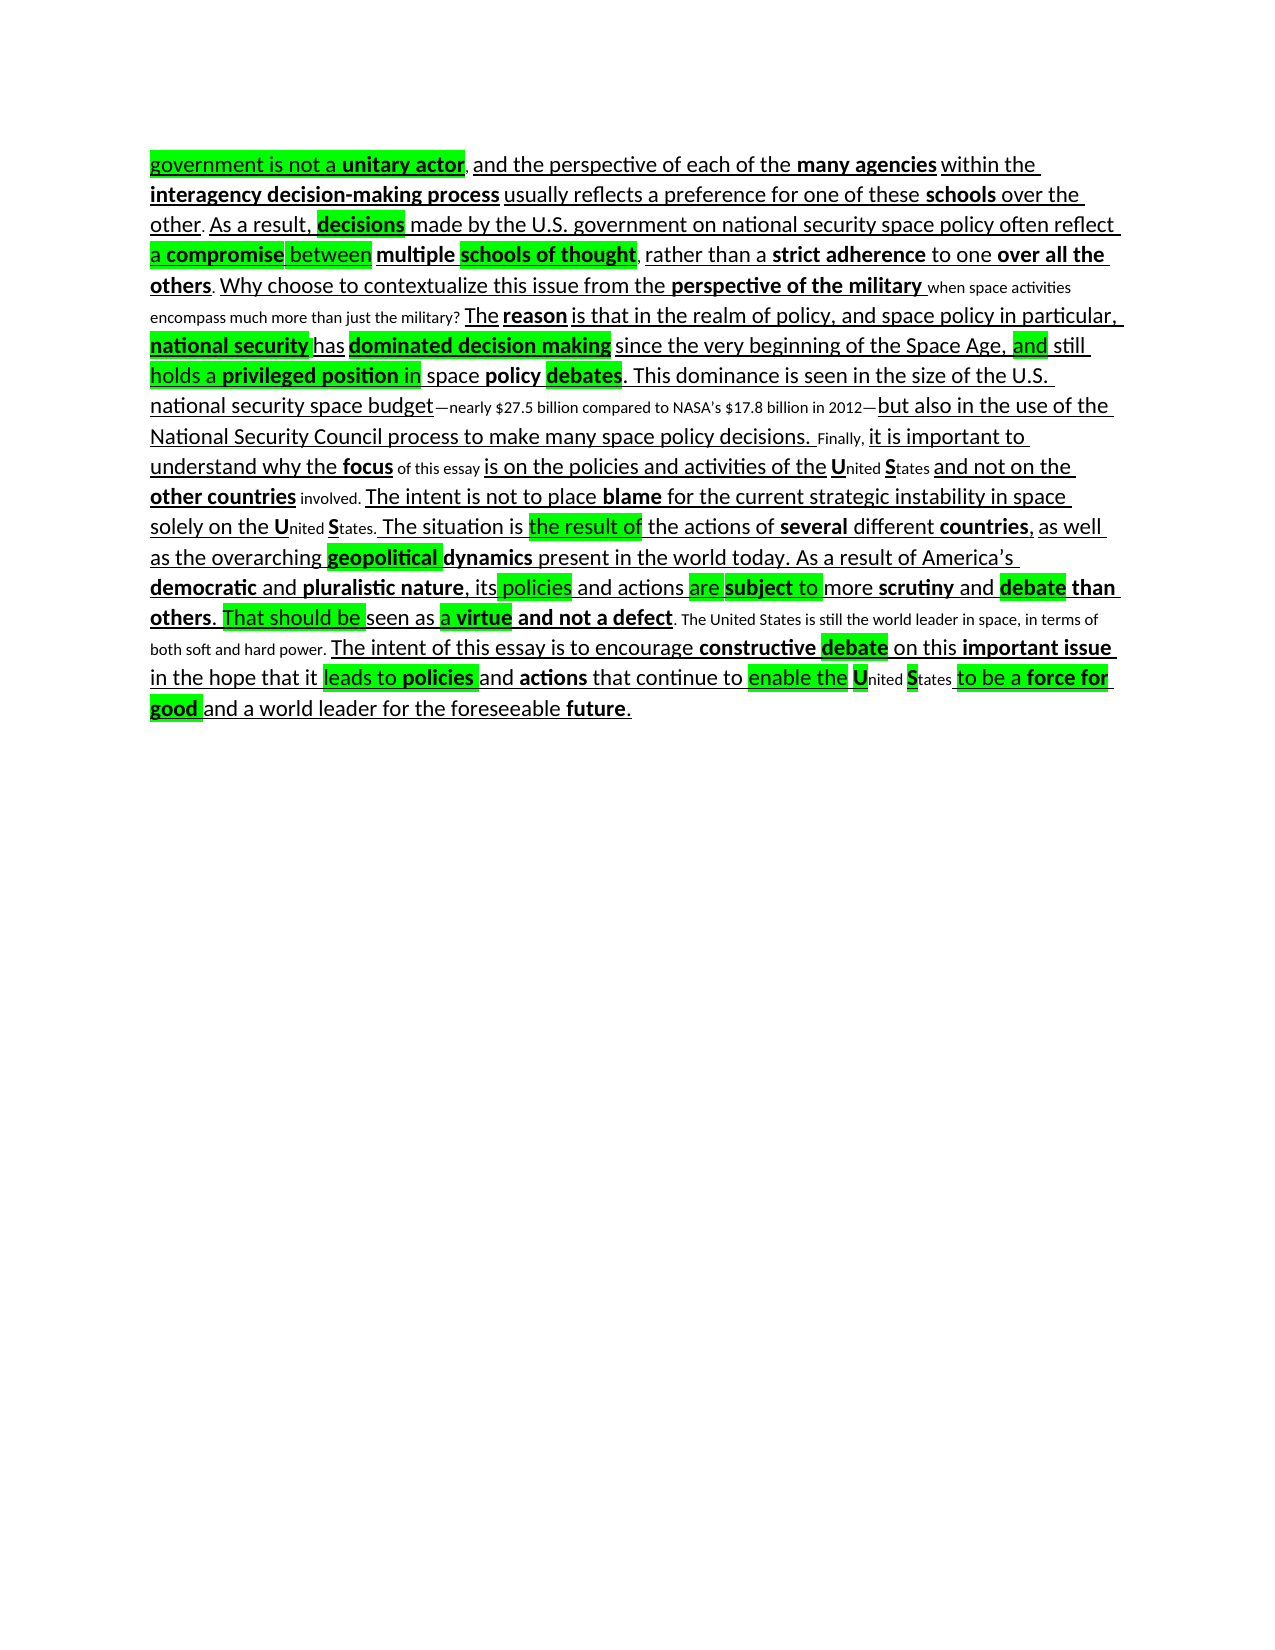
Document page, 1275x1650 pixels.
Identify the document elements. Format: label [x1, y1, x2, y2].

text [150, 150, 1125, 722]
